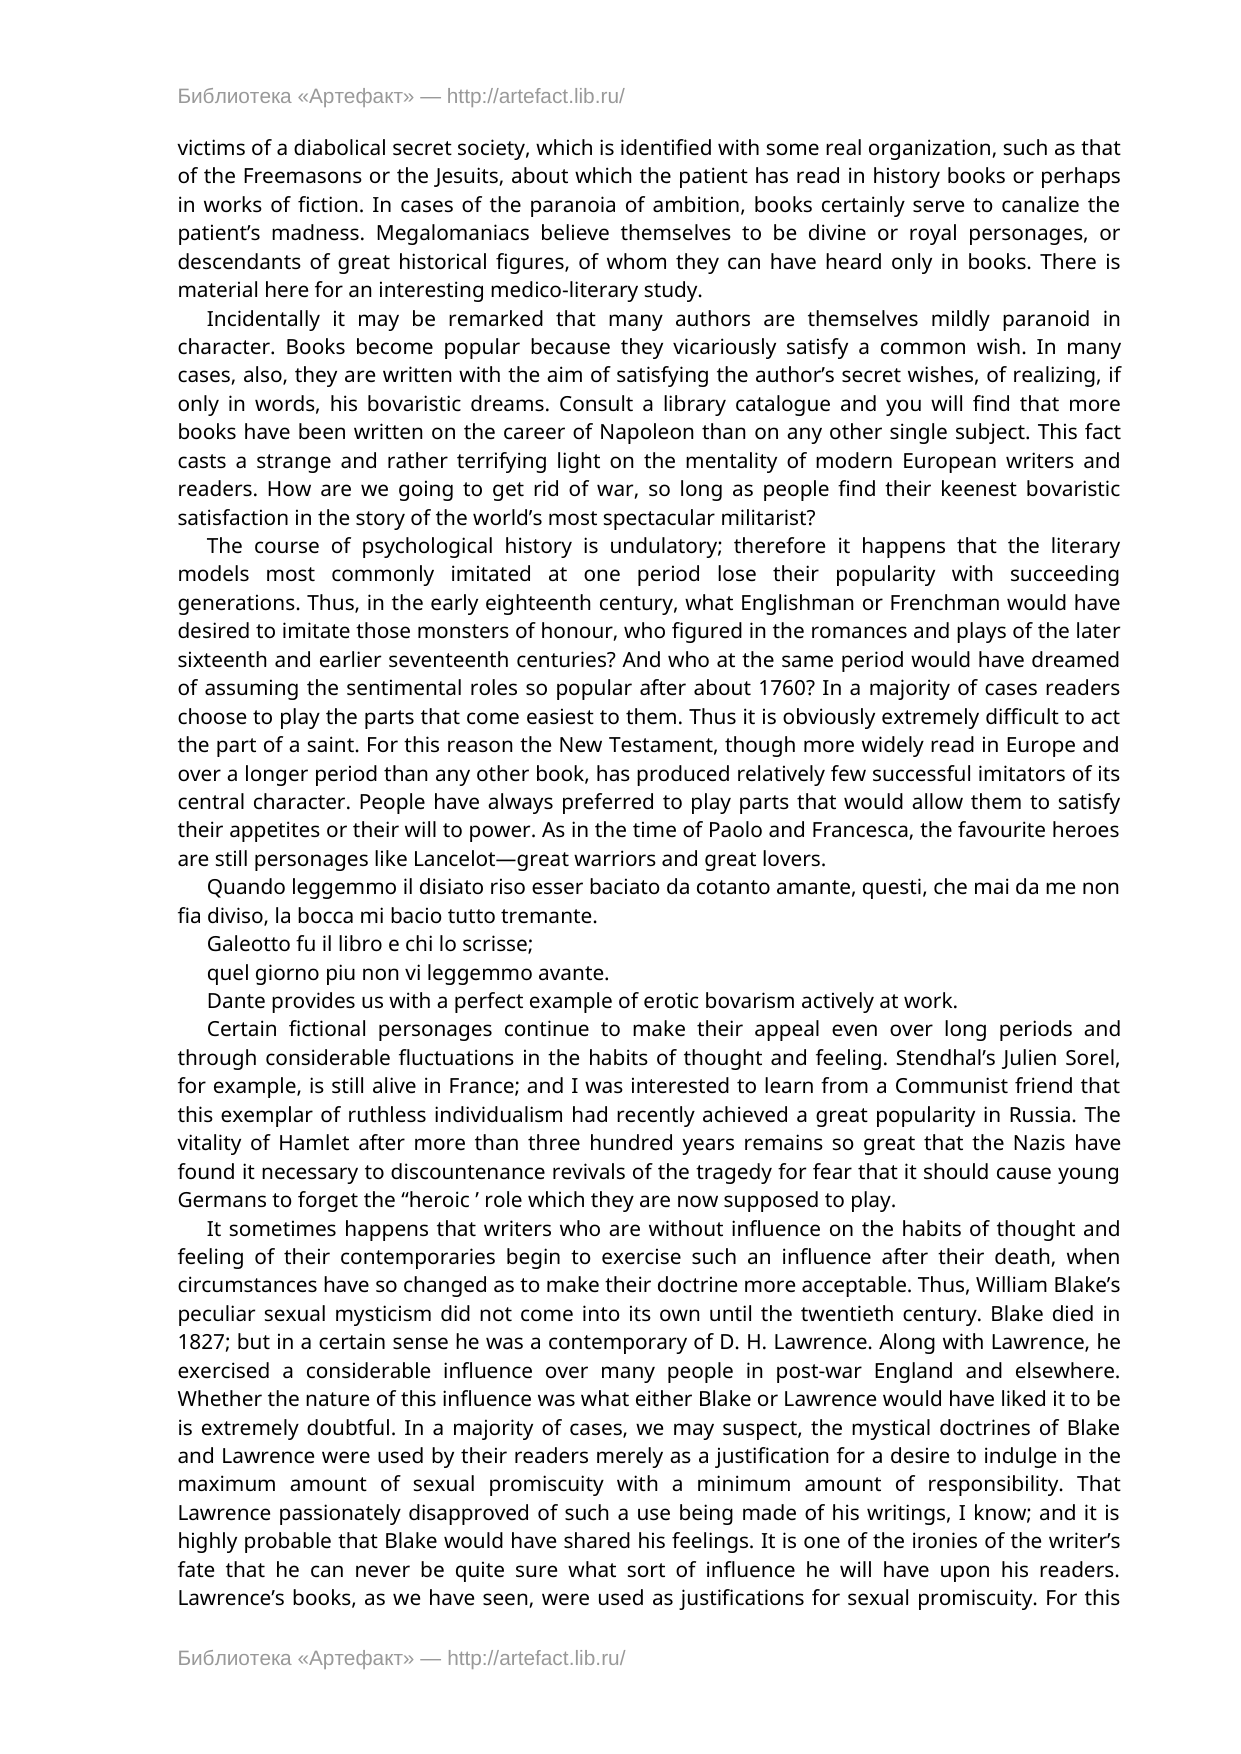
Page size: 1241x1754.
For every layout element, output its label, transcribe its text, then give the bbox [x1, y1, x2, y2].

text quel giorno piu non vi leggemmo avante. [177, 958, 1122, 986]
text Dante provides us with a perfect example of erotic bovarism actively at work. [177, 986, 1122, 1014]
text Incidentally it may be remarked that many authors are themselves mildly paranoid in character. Books become popular because they vicariously satisfy a common wish. In many cases, also, they are written with the aim of satisfying the author’s secret wishes, of realizing, if only in words, his bovaristic dreams. Consult a library catalogue and you will find that more books have been written on the career of Napoleon than on any other single subject. This fact casts a strange and rather terrifying light on the mentality of modern European writers and readers. How are we going to get rid of war, so long as people find their keenest bovaristic satisfaction in the story of the world’s most spectacular militarist? [177, 304, 1122, 531]
text Galeotto fu il libro e chi lo scrisse; [177, 929, 1122, 958]
text Quando leggemmo il disiato riso esser baciato da cotanto amante, questi, che mai da me non fia diviso, la bocca mi bacio tutto tremante. [177, 872, 1122, 929]
text The course of psychological history is undulatory; therefore it happens that the literary models most commonly imitated at one period lose their popularity with succeeding generations. Thus, in the early eighteenth century, what Englishman or Frenchman would have desired to imitate those monsters of honour, who figured in the romances and plays of the later sixteenth and earlier seventeenth centuries? And who at the same period would have dreamed of assuming the sentimental roles so popular after about 1760? In a majority of cases readers choose to play the parts that come easiest to them. Thus it is obviously extremely difficult to act the part of a saint. For this reason the New Testament, though more widely read in Europe and over a longer period than any other book, has produced relatively few successful imitators of its central character. People have always preferred to play parts that would allow them to satisfy their appetites or their will to power. As in the time of Paolo and Francesca, the favourite heroes are still personages like Lancelot—great warriors and great lovers. [177, 531, 1122, 872]
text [177, 1214, 1122, 1612]
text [177, 133, 1122, 304]
text Certain fictional personages continue to make their appeal even over long periods and through considerable fluctuations in the habits of thought and feeling. Stendhal’s Julien Sorel, for example, is still alive in France; and I was interested to learn from a Communist friend that this exemplar of ruthless individualism had recently achieved a great popularity in Russia. The vitality of Hamlet after more than three hundred years remains so great that the Nazis have found it necessary to discountenance revivals of the tragedy for fear that it should cause young Germans to forget the “heroic ’ role which they are now supposed to play. [177, 1014, 1122, 1214]
